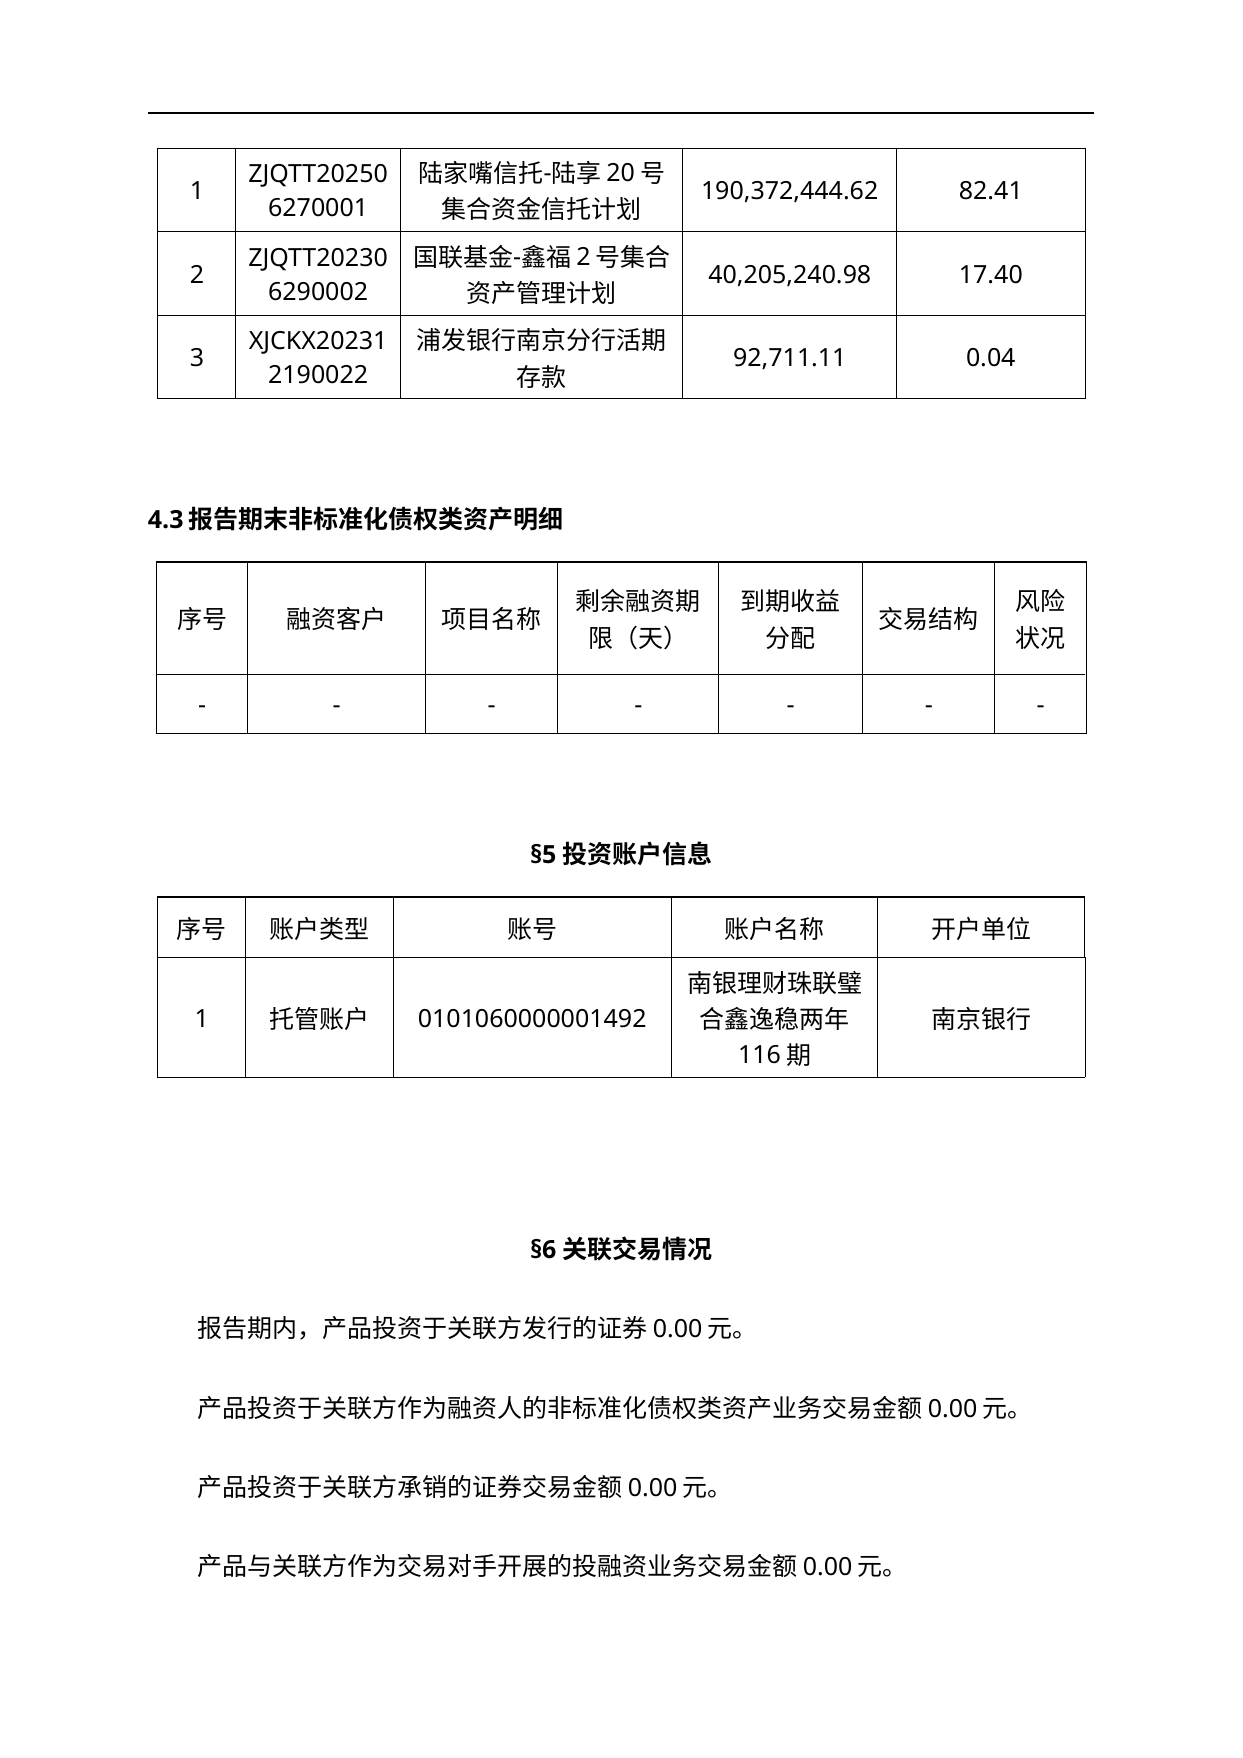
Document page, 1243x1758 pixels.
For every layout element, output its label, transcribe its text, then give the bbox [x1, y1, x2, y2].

table_header 到期收益分配 [719, 563, 862, 674]
table_header 风险状况 [995, 563, 1086, 674]
table_cell 浦发银行南京分行活期存款 [401, 316, 682, 398]
table_cell 南京银行 [878, 958, 1085, 1077]
table_header 项目名称 [426, 563, 557, 674]
table_header 开户单位 [878, 898, 1084, 957]
text 产品与关联方作为交易对手开展的投融资业务交易金额0.00元。 [148, 1547, 1094, 1583]
text 产品投资于关联方作为融资人的非标准化债权类资产业务交易金额0.00元。 [148, 1388, 1094, 1424]
table_cell - [426, 675, 557, 733]
table_header 序号 [158, 898, 245, 957]
table_cell 陆家嘴信托-陆享20号集合资金信托计划 [401, 149, 682, 231]
table_cell ZJQTT202306290002 [236, 232, 400, 315]
table_header 剩余融资期限（天） [558, 563, 718, 674]
table_cell - [157, 675, 247, 733]
table_cell - [558, 675, 718, 733]
table_cell 3 [158, 316, 235, 398]
table_header 序号 [157, 563, 247, 674]
table_cell 1 [158, 958, 245, 1077]
table_cell 40,205,240.98 [683, 232, 896, 315]
table_cell XJCKX202312190022 [236, 316, 400, 398]
table_cell 2 [158, 232, 235, 315]
table_cell 国联基金-鑫福2号集合资产管理计划 [401, 232, 682, 315]
text 产品投资于关联方承销的证券交易金额0.00元。 [148, 1467, 1094, 1504]
table_header 账号 [394, 898, 671, 957]
table_cell 1 [158, 149, 235, 231]
text §6 关联交易情况 [148, 1229, 1094, 1266]
text 报告期内，产品投资于关联方发行的证券0.00元。 [148, 1309, 1094, 1345]
table_cell 17.40 [897, 232, 1085, 315]
table_cell - [863, 675, 994, 733]
table_cell 0101060000001492 [394, 958, 671, 1077]
table_cell - [719, 675, 862, 733]
table_header 融资客户 [248, 563, 425, 674]
table_cell 托管账户 [246, 958, 393, 1077]
table_cell - [248, 675, 425, 733]
table_cell 190,372,444.62 [683, 149, 896, 231]
table_cell 82.41 [897, 149, 1085, 231]
table_header 交易结构 [863, 563, 994, 674]
table_cell 南银理财珠联璧合鑫逸稳两年116期 [672, 958, 877, 1077]
table_cell - [995, 674, 1086, 733]
text §5 投资账户信息 [148, 834, 1094, 871]
table_header 账户类型 [246, 898, 393, 957]
table_cell ZJQTT202506270001 [236, 149, 400, 231]
table_header 账户名称 [672, 898, 877, 957]
table_cell 0.04 [897, 316, 1085, 398]
text 4.3报告期末非标准化债权类资产明细 [148, 499, 1094, 536]
table_cell 92,711.11 [683, 316, 896, 398]
